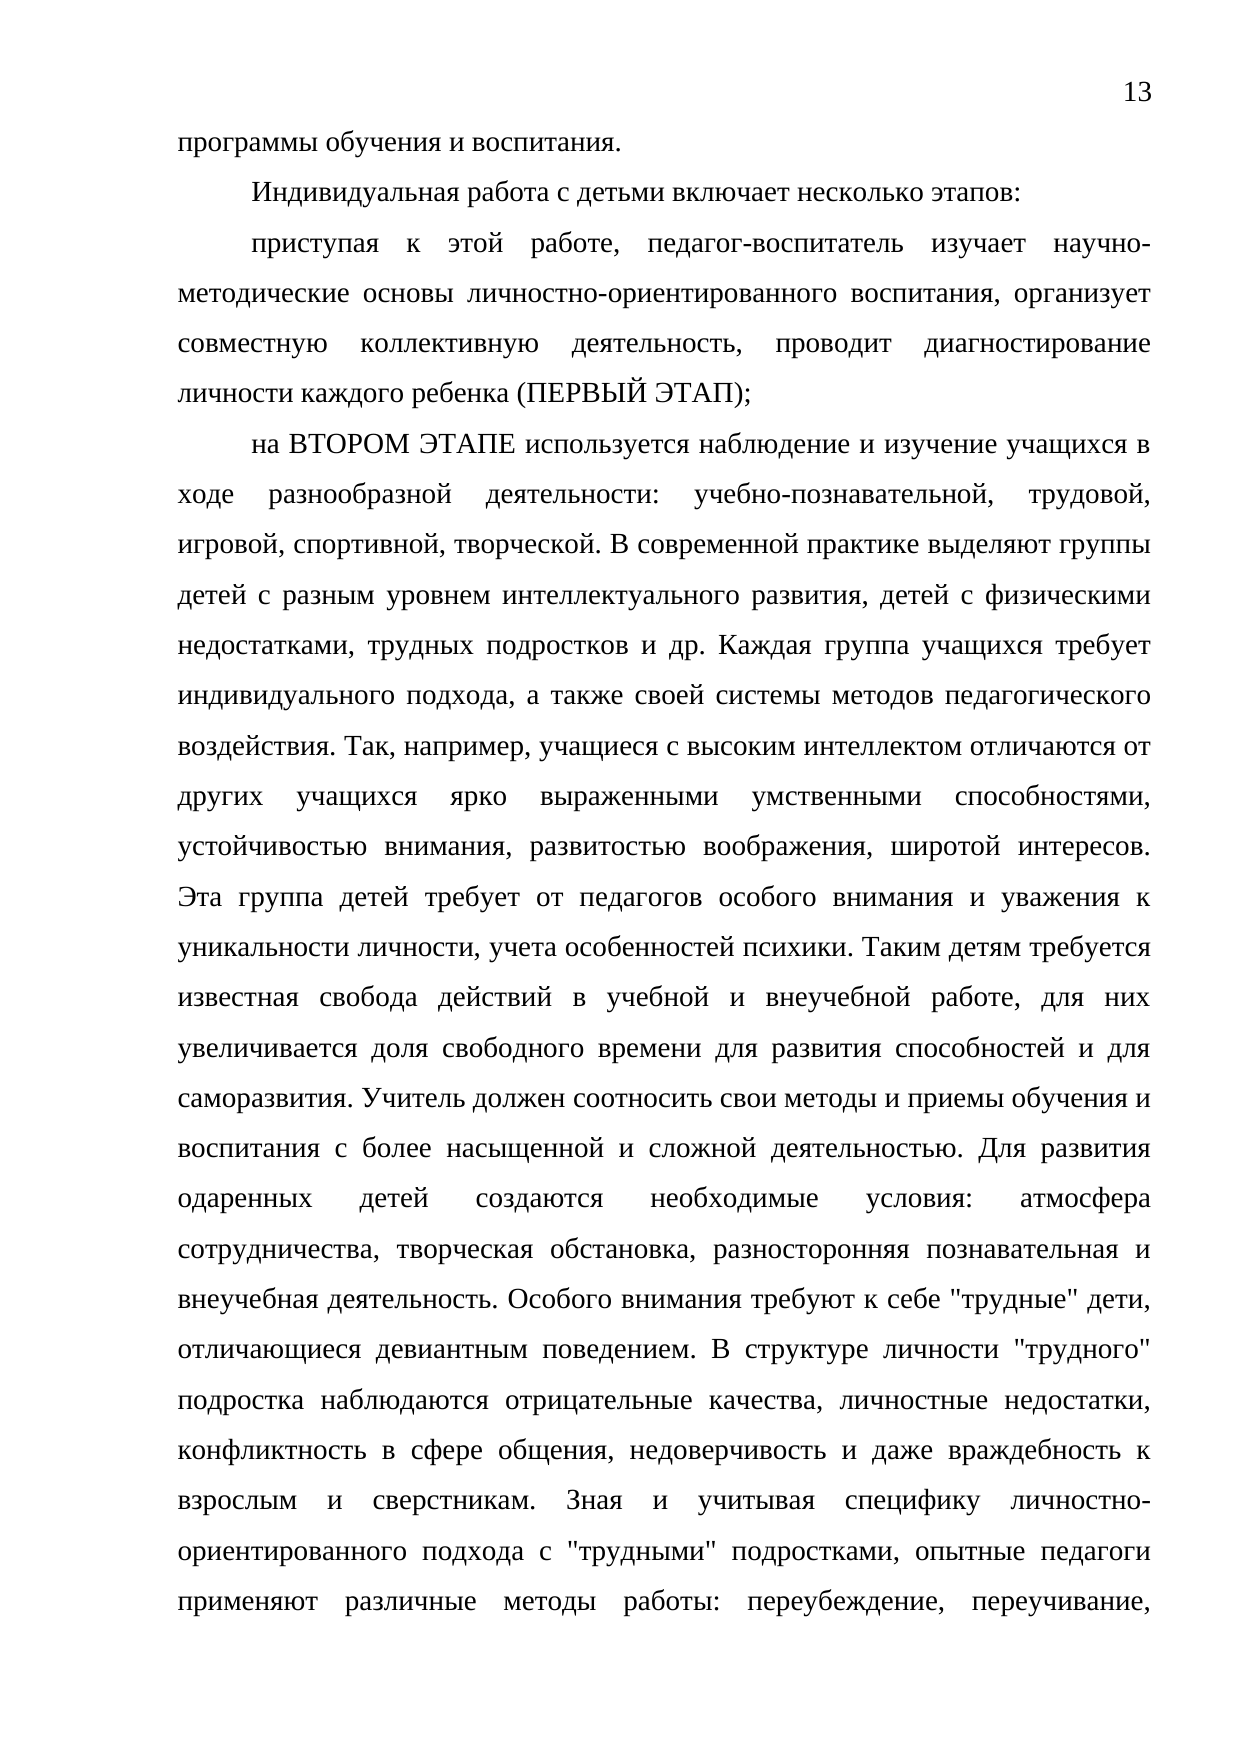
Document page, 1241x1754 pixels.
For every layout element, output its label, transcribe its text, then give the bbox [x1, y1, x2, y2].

text приступая к этой работе, педагог-воспитатель изучает научно-методические основы личностно-ориентированного воспитания, организует совместную коллективную деятельность, проводит диагностирование личности каждого ребенка (ПЕРВЫЙ ЭТАП); [177, 225, 1152, 409]
text Индивидуальная работа с детьми включает несколько этапов: [177, 174, 1152, 208]
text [177, 124, 1152, 158]
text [177, 426, 1152, 1617]
